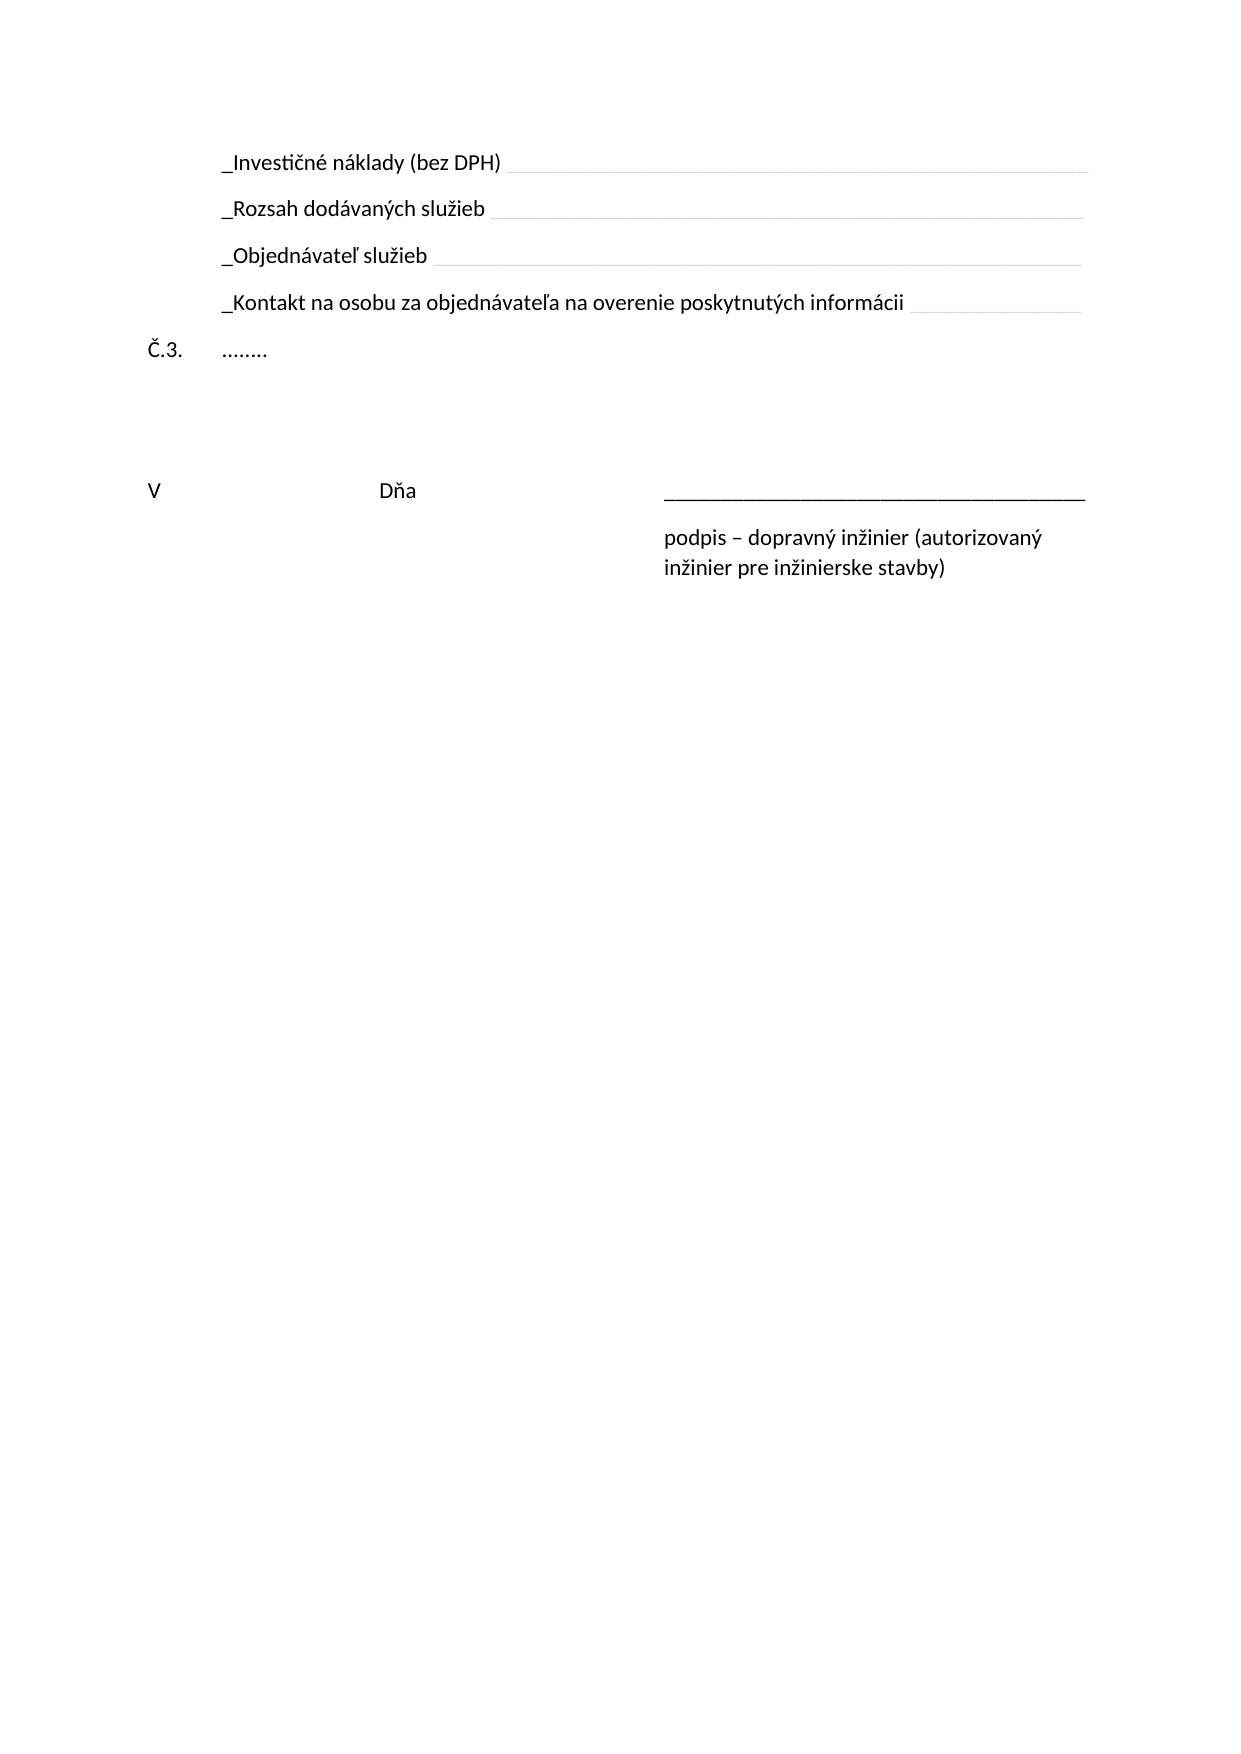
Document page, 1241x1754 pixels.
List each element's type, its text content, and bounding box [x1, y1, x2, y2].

text podpis – dopravný inžinier (autorizovaný inžinier pre inžinierske stavby) [664, 523, 1093, 581]
text _Investičné náklady (bez DPH) ___________________________________________________ [148, 148, 1093, 176]
text _Kontakt na osobu za objednávateľa na overenie poskytnutých informácii _______________ [148, 288, 1093, 316]
text Č.3. ........ [148, 335, 1093, 363]
text _Objednávateľ služieb _________________________________________________________ [148, 241, 1093, 269]
text V Dňa _____________________________________ [148, 476, 1093, 504]
text _Rozsah dodávaných služieb ____________________________________________________ [148, 194, 1093, 222]
